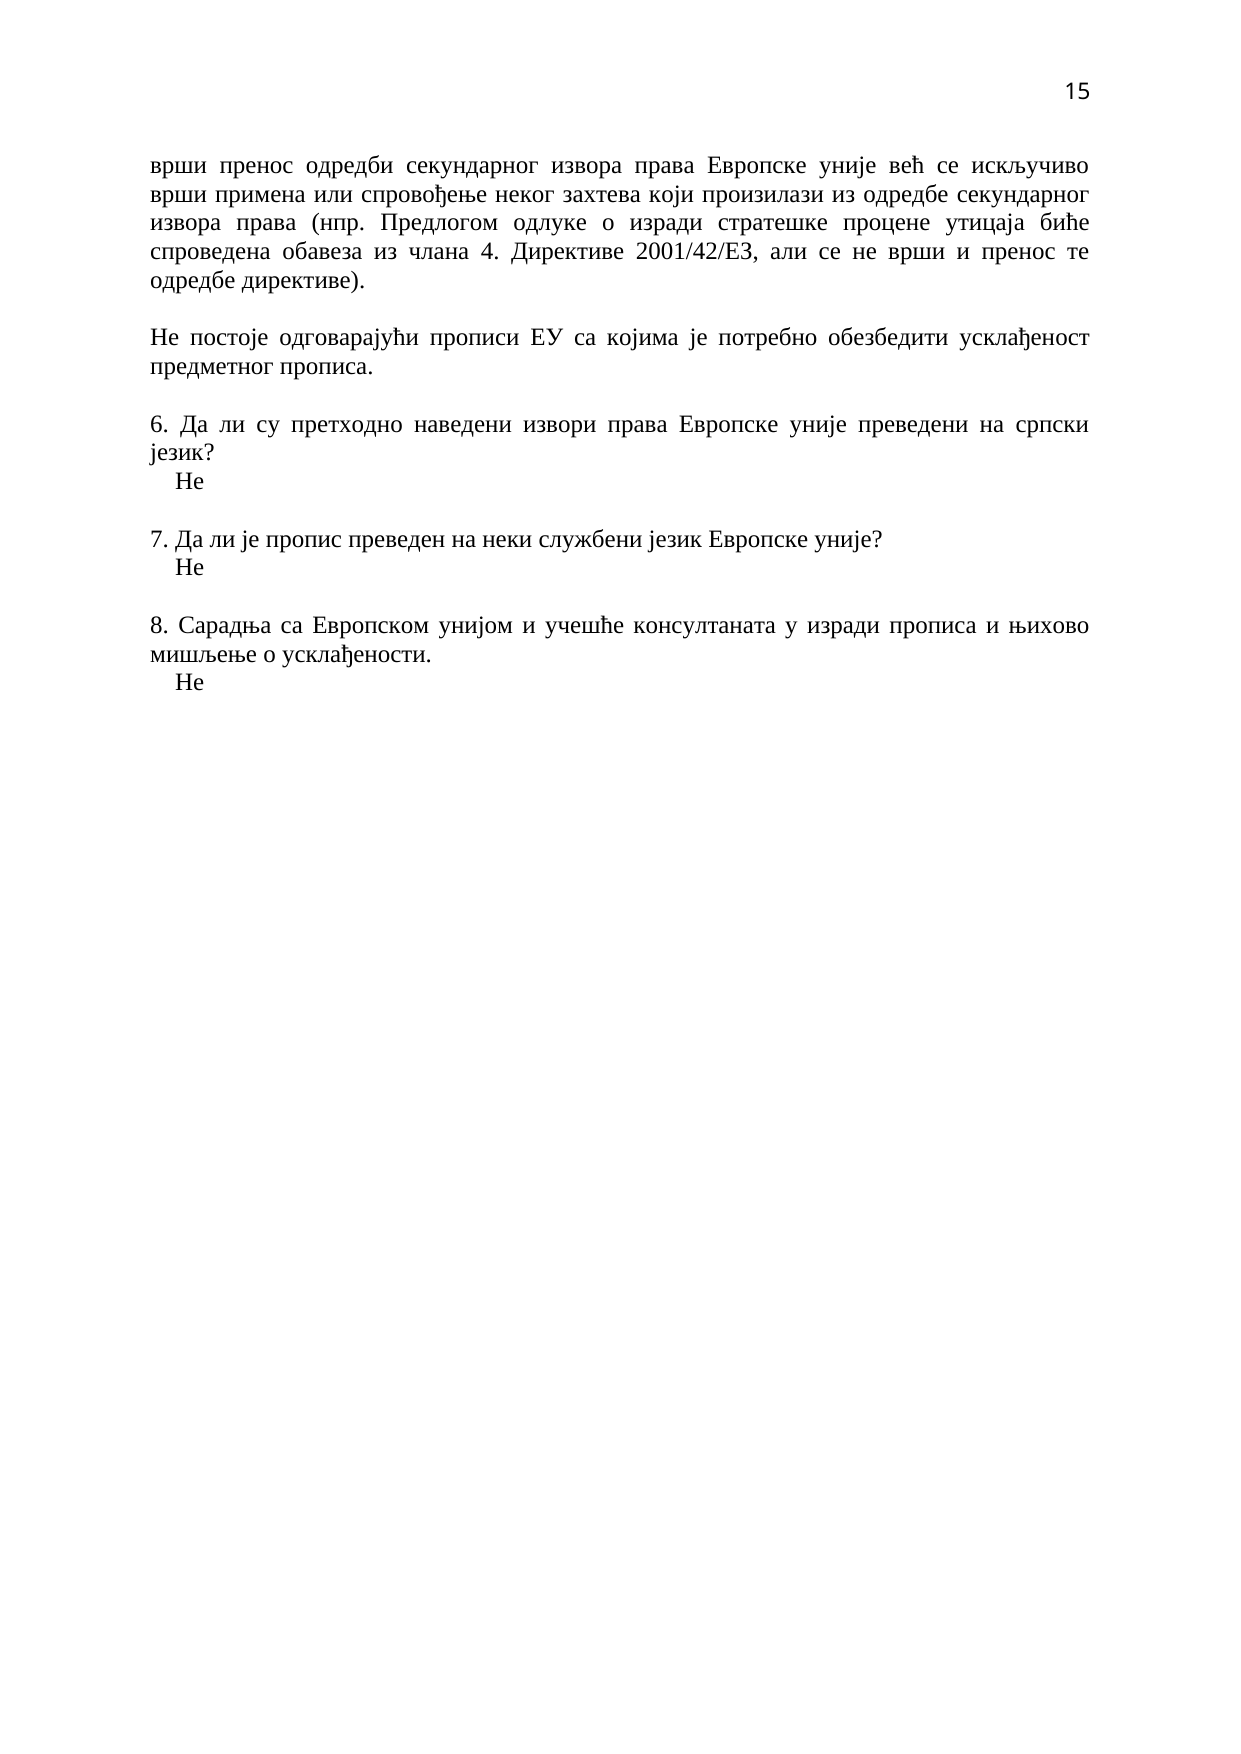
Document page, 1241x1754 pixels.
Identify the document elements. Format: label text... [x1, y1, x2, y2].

text 8. Сарадња са Европском унијом и учешће консултаната у изради прописа и њихово мишљење о усклађености. [150, 610, 1090, 667]
text Не [150, 466, 1090, 495]
text Не [150, 667, 1090, 696]
text Не [150, 552, 1090, 581]
text Не постоје одговарајући прописи ЕУ са којима је потребно обезбедити усклађеност предметног прописа. [150, 322, 1090, 380]
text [150, 150, 1090, 294]
text 7. Да ли је пропис преведен на неки службени језик Европске уније? [150, 524, 1090, 552]
text 6. Да ли су претходно наведени извори права Европске уније преведени на српски језик? [150, 409, 1090, 466]
